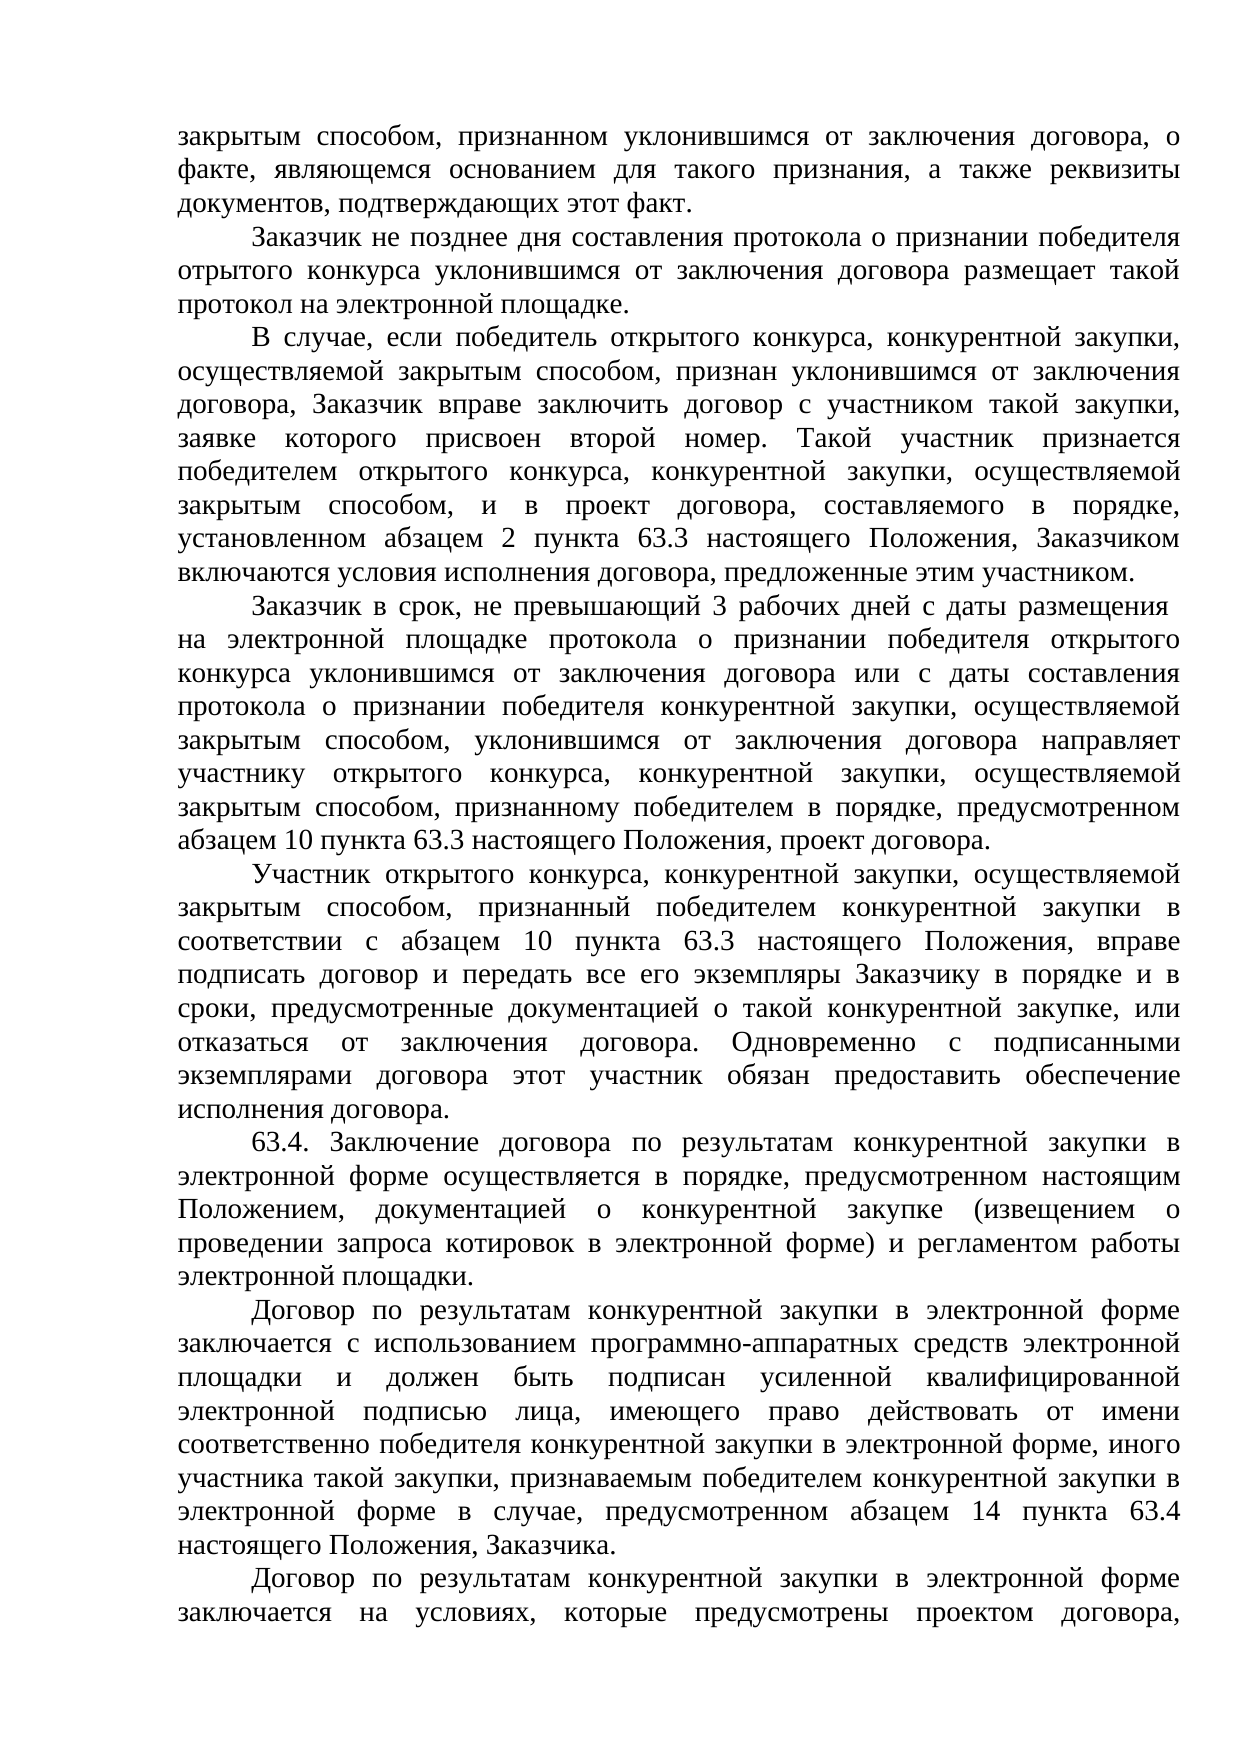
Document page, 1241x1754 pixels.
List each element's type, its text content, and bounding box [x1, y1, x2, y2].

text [177, 118, 1181, 219]
text Заказчик в срок, не превышающий 3 рабочих дней с даты размещения на электронной площадке протокола о признании победителя открытого конкурса уклонившимся от заключения договора или с даты составления протокола о признании победителя конкурентной закупки, осуществляемой закрытым способом, уклонившимся от заключения договора направляет участнику открытого конкурса, конкурентной закупки, осуществляемой закрытым способом, признанному победителем в порядке, предусмотренном абзацем 10 пункта 63.3 настоящего Положения, проект договора. [177, 588, 1181, 856]
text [177, 1560, 1181, 1627]
text Договор по результатам конкурентной закупки в электронной форме заключается с использованием программно-аппаратных средств электронной площадки и должен быть подписан усиленной квалифицированной электронной подписью лица, имеющего право действовать от имени соответственно победителя конкурентной закупки в электронной форме, иного участника такой закупки, признаваемым победителем конкурентной закупки в электронной форме в случае, предусмотренном абзацем 14 пункта 63.4 настоящего Положения, Заказчика. [177, 1292, 1181, 1560]
text Участник открытого конкурса, конкурентной закупки, осуществляемой закрытым способом, признанный победителем конкурентной закупки в соответствии с абзацем 10 пункта 63.3 настоящего Положения, вправе подписать договор и передать все его экземпляры Заказчику в порядке и в сроки, предусмотренные документацией о такой конкурентной закупке, или отказаться от заключения договора. Одновременно с подписанными экземплярами договора этот участник обязан предоставить обеспечение исполнения договора. [177, 856, 1181, 1124]
text 63.4. Заключение договора по результатам конкурентной закупки в электронной форме осуществляется в порядке, предусмотренном настоящим Положением, документацией о конкурентной закупке (извещением о проведении запроса котировок в электронной форме) и регламентом работы электронной площадки. [177, 1124, 1181, 1292]
text Заказчик не позднее дня составления протокола о признании победителя отрытого конкурса уклонившимся от заключения договора размещает такой протокол на электронной площадке. [177, 219, 1181, 319]
text В случае, если победитель открытого конкурса, конкурентной закупки, осуществляемой закрытым способом, признан уклонившимся от заключения договора, Заказчик вправе заключить договор с участником такой закупки, заявке которого присвоен второй номер. Такой участник признается победителем открытого конкурса, конкурентной закупки, осуществляемой закрытым способом, и в проект договора, составляемого в порядке, установленном абзацем 2 пункта 63.3 настоящего Положения, Заказчиком включаются условия исполнения договора, предложенные этим участником. [177, 319, 1181, 588]
